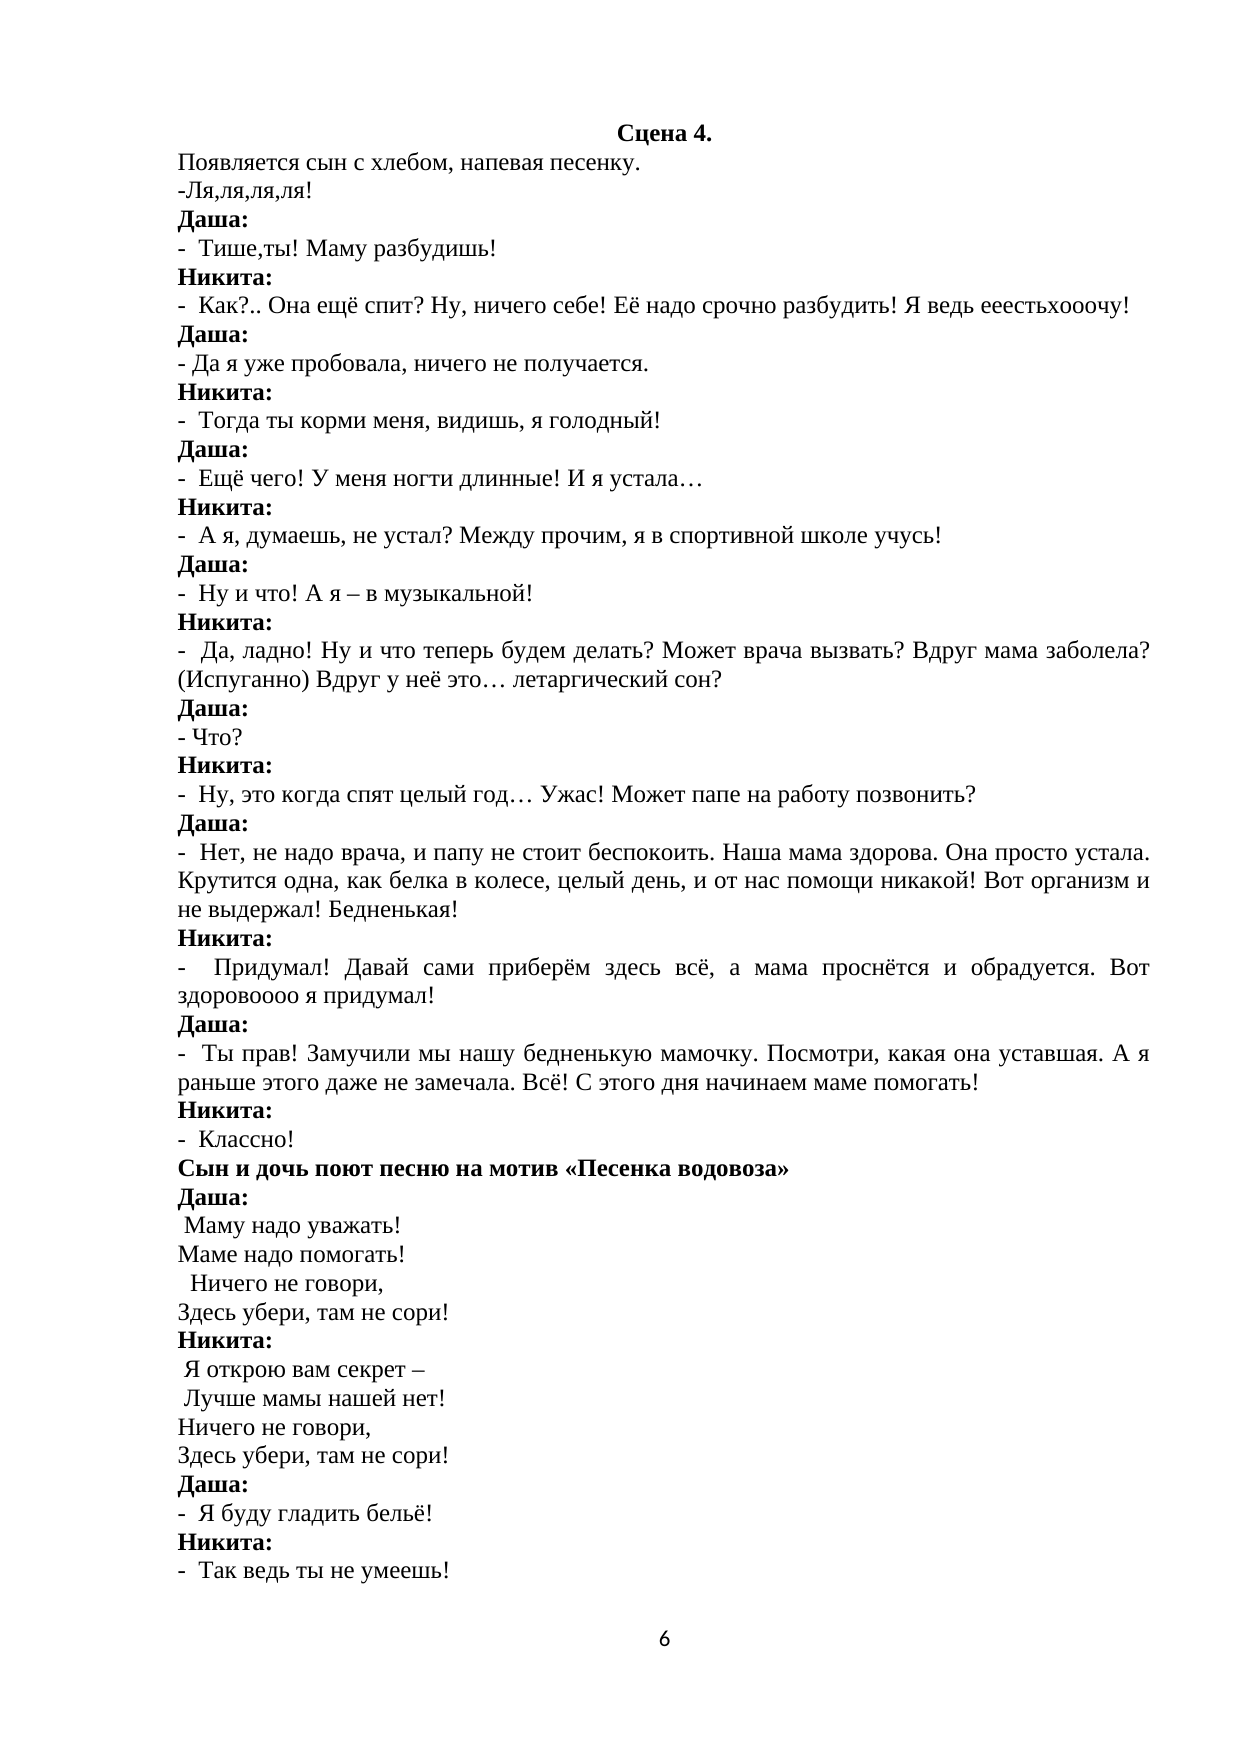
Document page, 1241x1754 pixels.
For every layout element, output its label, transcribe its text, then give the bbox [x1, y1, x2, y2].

text - Так ведь ты не умеешь! [177, 1556, 1152, 1584]
text Даша: [177, 1182, 1152, 1211]
text - Я буду гладить бельё! [177, 1498, 1152, 1527]
text Даша: [177, 319, 1152, 348]
text - Ну и что! А я – в музыкальной! [177, 578, 1152, 607]
text Никита: [177, 262, 1152, 291]
text Здесь убери, там не сори! [177, 1297, 1152, 1326]
text Появляется сын с хлебом, напевая песенку. [177, 147, 1152, 176]
text - Как?.. Она ещё спит? Ну, ничего себе! Её надо срочно разбудить! Я ведь ееестьхооочу! [177, 291, 1152, 319]
text Лучше мамы нашей нет! [177, 1383, 1152, 1412]
text -Ля,ля,ля,ля! [177, 176, 1152, 204]
text Я открою вам секрет – [177, 1354, 1152, 1383]
text Даша: [177, 808, 1152, 837]
text Никита: [177, 1096, 1152, 1124]
text Никита: [177, 751, 1152, 779]
text Никита: [177, 492, 1152, 521]
text Даша: [177, 693, 1152, 722]
text - Ещё чего! У меня ногти длинные! И я устала… [177, 463, 1152, 492]
text - Тогда ты корми меня, видишь, я голодный! [177, 406, 1152, 434]
text Никита: [177, 1326, 1152, 1354]
text Никита: [177, 1527, 1152, 1556]
text Никита: [177, 607, 1152, 636]
text - А я, думаешь, не устал? Между прочим, я в спортивной школе учусь! [177, 521, 1152, 549]
text - Что? [177, 722, 1152, 751]
text - Да я уже пробовала, ничего не получается. [177, 348, 1152, 377]
text Ничего не говори, [177, 1412, 1152, 1441]
text Даша: [177, 549, 1152, 578]
text - Ты прав! Замучили мы нашу бедненькую мамочку. Посмотри, какая она уставшая. А я раньше этого даже не замечала. Всё! С этого дня начинаем маме помогать! [177, 1038, 1152, 1096]
text Сын и дочь поют песню на мотив «Песенка водовоза» [177, 1153, 1152, 1182]
text Даша: [177, 1469, 1152, 1498]
text Маму надо уважать! [177, 1211, 1152, 1239]
text - Нет, не надо врача, и папу не стоит беспокоить. Наша мама здорова. Она просто устала. Крутится одна, как белка в колесе, целый день, и от нас помощи никакой! Вот организм и не выдержал! Бедненькая! [177, 837, 1152, 923]
text Даша: [177, 1009, 1152, 1038]
text Никита: [177, 923, 1152, 952]
text - Ну, это когда спят целый год… Ужас! Может папе на работу позвонить? [177, 779, 1152, 808]
text - Тише,ты! Маму разбудишь! [177, 233, 1152, 262]
text Ничего не говори, [177, 1268, 1152, 1297]
text Даша: [177, 434, 1152, 463]
text Никита: [177, 377, 1152, 406]
text Маме надо помогать! [177, 1239, 1152, 1268]
text - Придумал! Давай сами приберём здесь всё, а мама проснётся и обрадуется. Вот здоровоооо я придумал! [177, 952, 1152, 1009]
text Сцена 4. [177, 118, 1152, 147]
text Даша: [177, 204, 1152, 233]
text Здесь убери, там не сори! [177, 1441, 1152, 1469]
text - Классно! [177, 1124, 1152, 1153]
text - Да, ладно! Ну и что теперь будем делать? Может врача вызвать? Вдруг мама заболела? (Испуганно) Вдруг у неё это… летаргический сон? [177, 636, 1152, 693]
